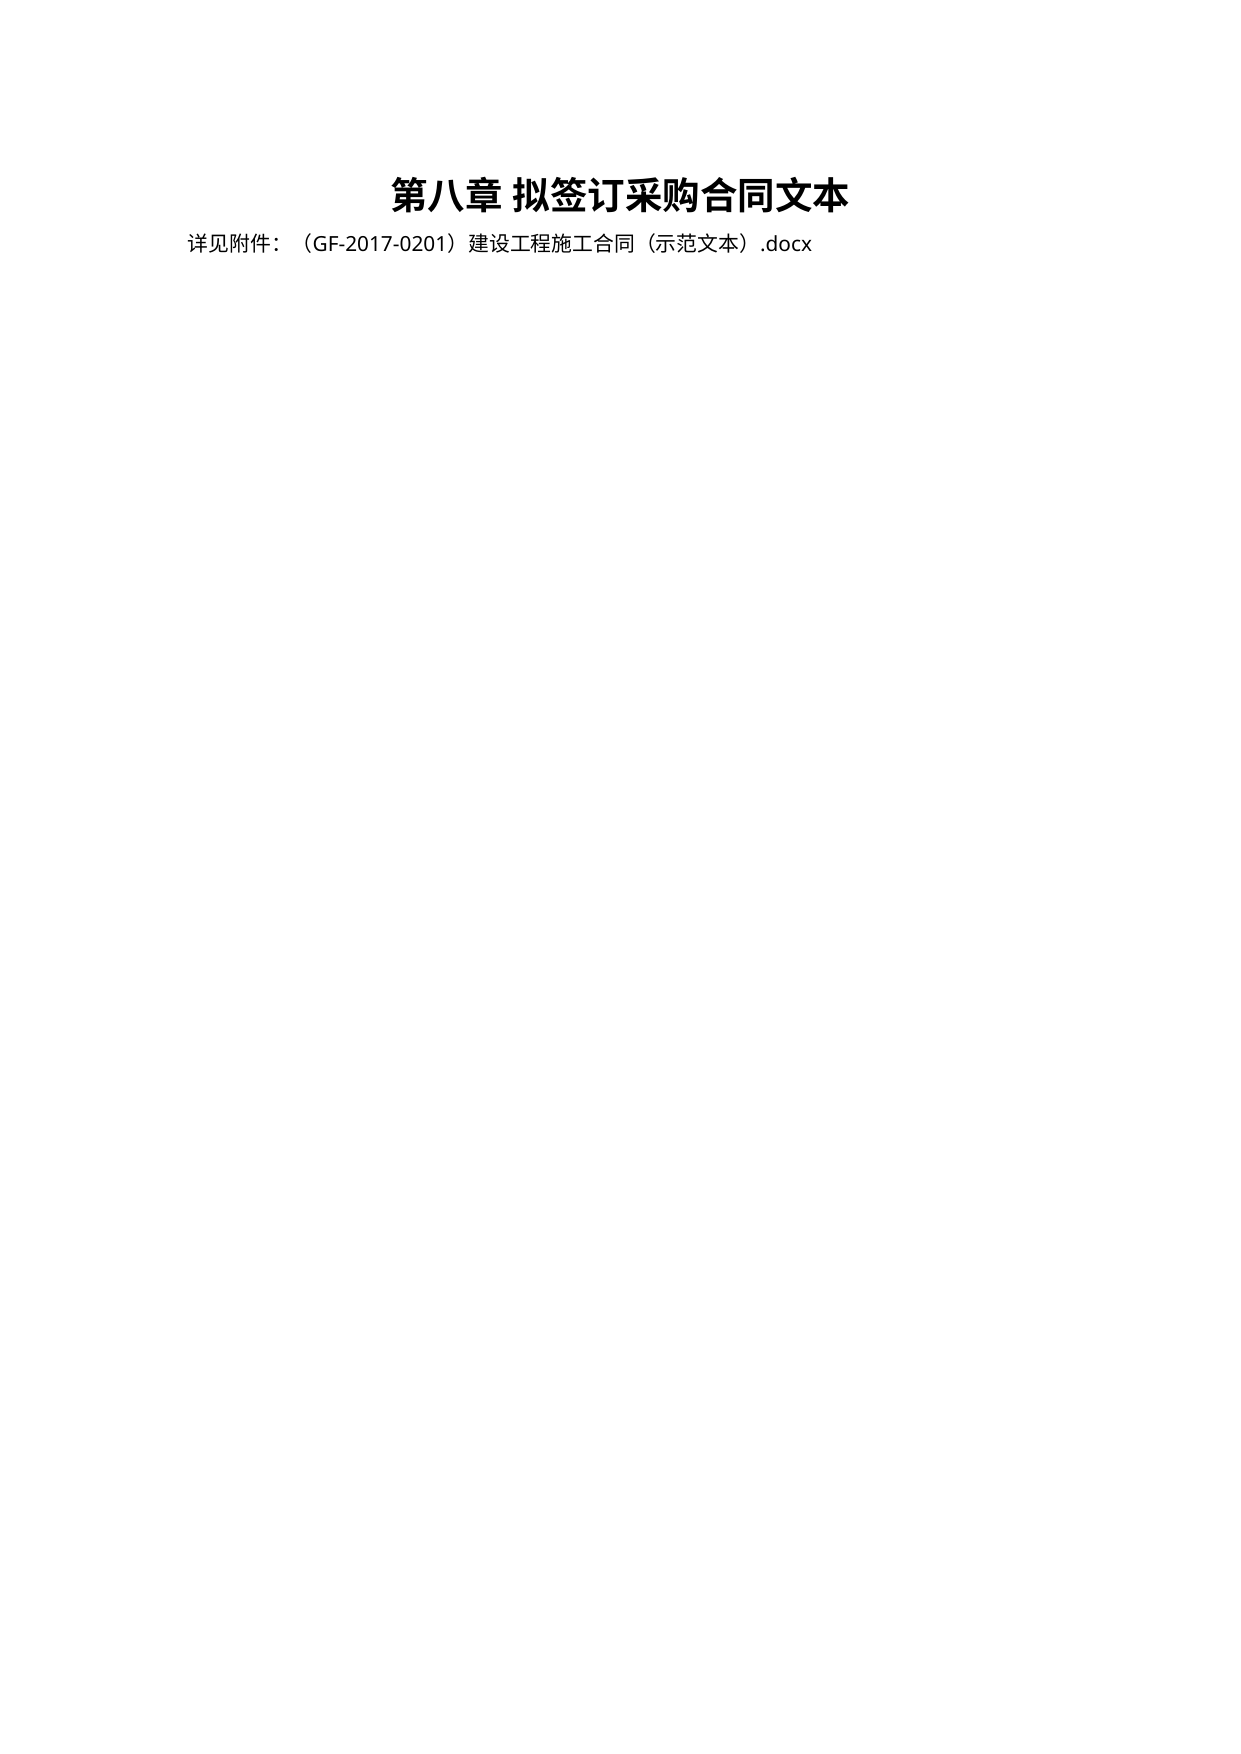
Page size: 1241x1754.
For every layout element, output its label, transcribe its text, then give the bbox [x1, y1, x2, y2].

text 第八章 拟签订采购合同文本 [187, 162, 1053, 227]
text 详见附件：（GF-2017-0201）建设工程施工合同（示范文本）.docx [187, 227, 1053, 259]
